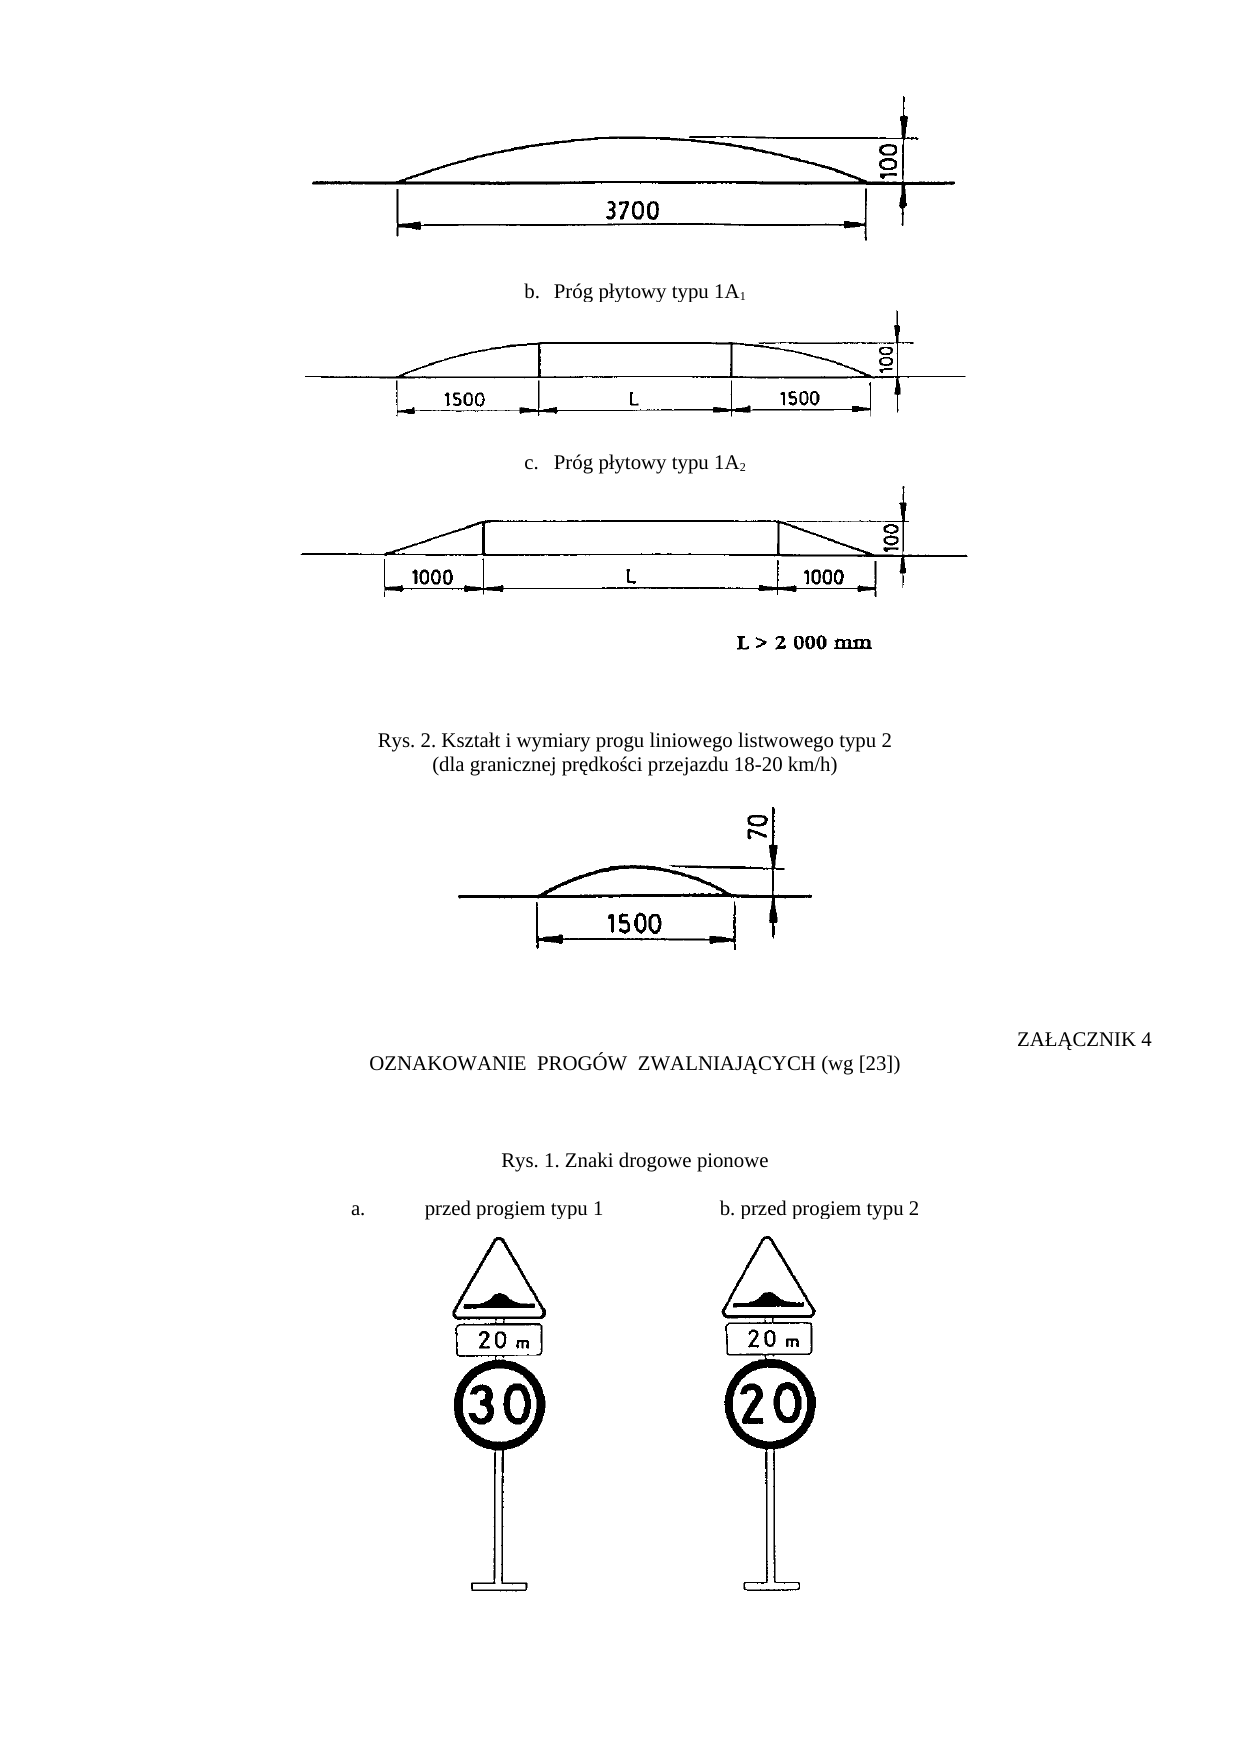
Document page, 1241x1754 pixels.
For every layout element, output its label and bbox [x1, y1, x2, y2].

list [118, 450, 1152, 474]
picture [433, 1219, 836, 1600]
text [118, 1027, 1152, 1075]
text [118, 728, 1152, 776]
picture [292, 474, 978, 656]
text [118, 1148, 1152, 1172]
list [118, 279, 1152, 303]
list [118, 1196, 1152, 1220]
picture [296, 302, 974, 426]
picture [300, 88, 970, 254]
picture [443, 800, 827, 956]
